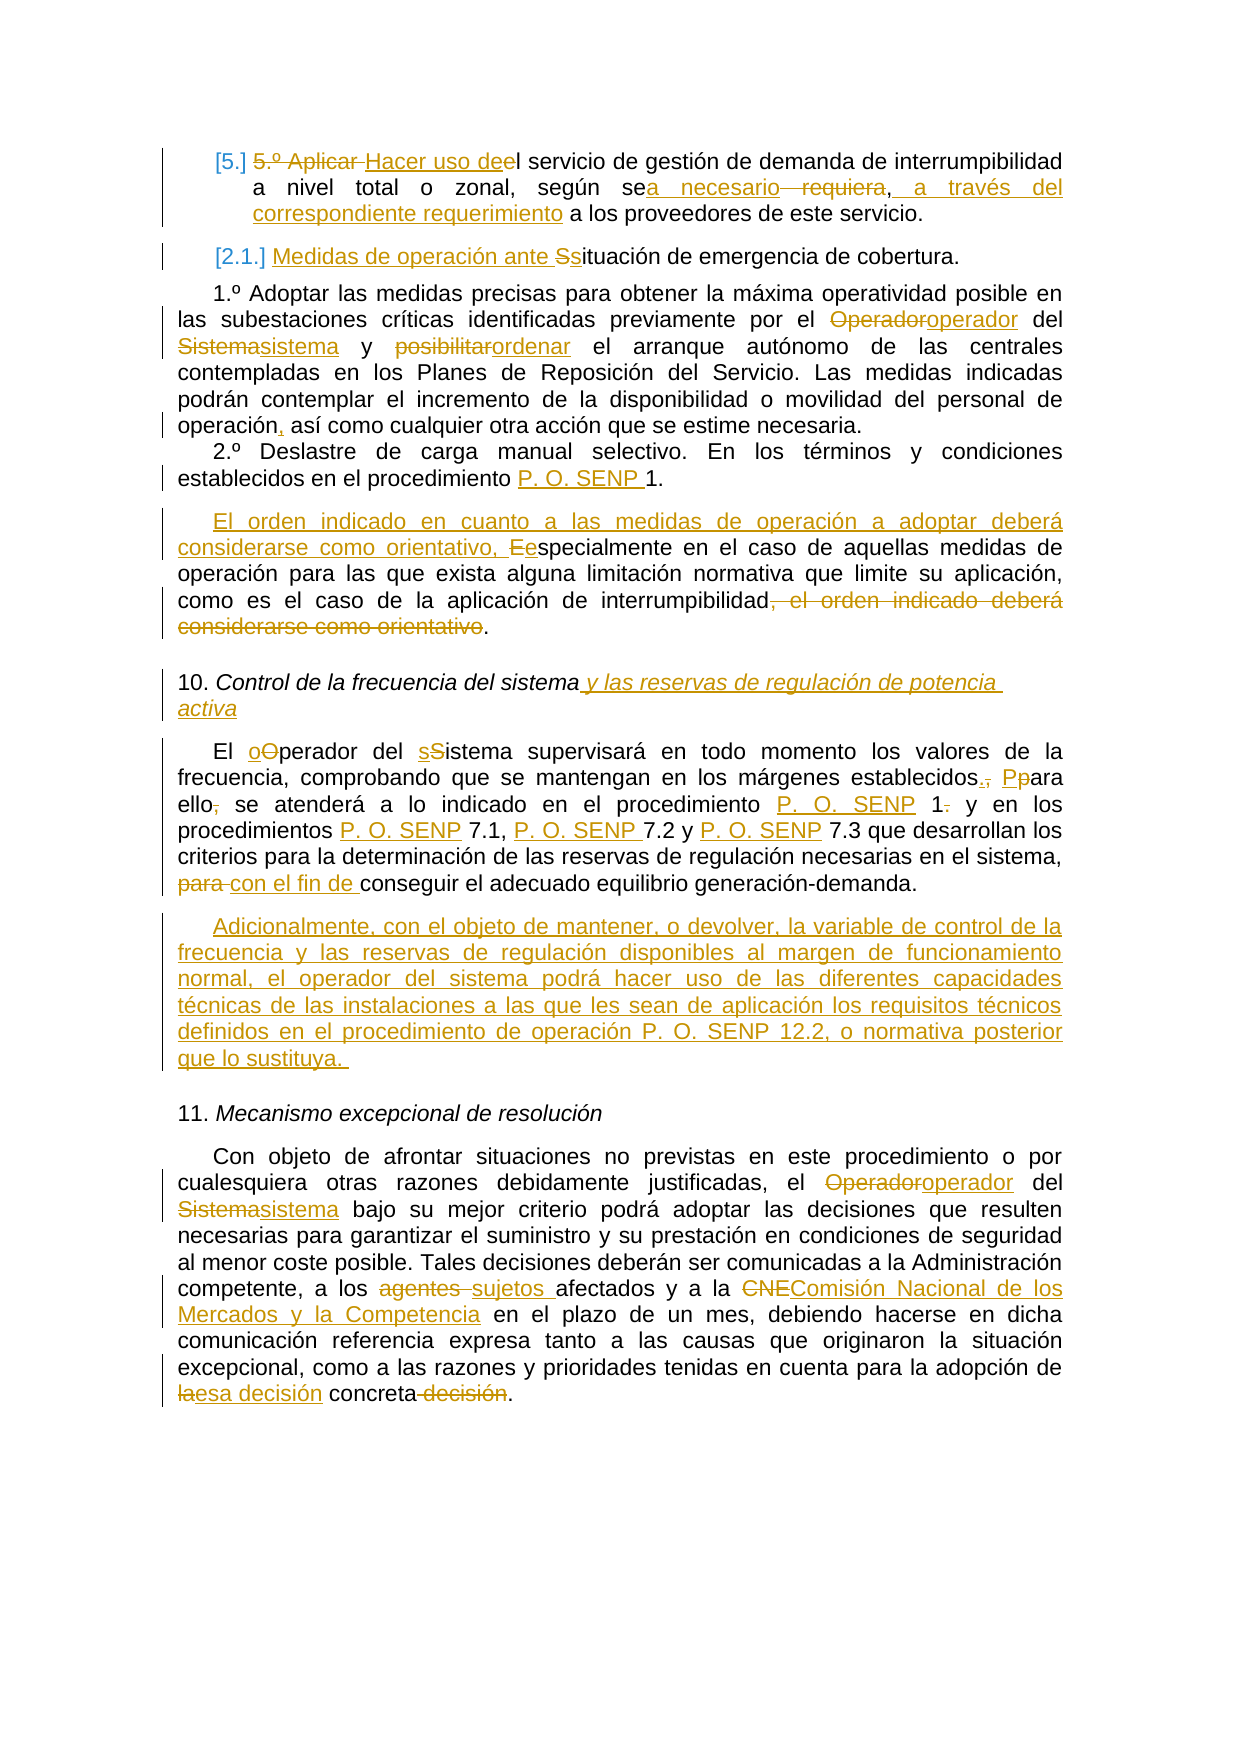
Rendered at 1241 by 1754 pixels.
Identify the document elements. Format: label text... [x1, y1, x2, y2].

text 11. Mecanismo excepcional de resolución [177, 1100, 1063, 1126]
text El perador del istema supervisará en todo momento los valores de la frecuencia, comprobando que se mantengan en los márgenes establecidos ara ello se atenderá a lo indicado en el procedimiento 1 y en los procedimientos 7.1, 7.2 y 7.3 que desarrollan los criterios para la determinación de las reservas de regulación necesarias en el sistema, conseguir el adecuado equilibrio generación-demanda. [177, 738, 1063, 896]
list ituación de emergencia de cobertura. [215, 243, 1063, 270]
text 2.º Deslastre de carga manual selectivo. En los términos y condiciones establecidos en el procedimiento 1. [177, 438, 1063, 491]
list l servicio de gestión de demanda de interrumpibilidad a nivel total o zonal, según se, a los proveedores de este servicio. [215, 148, 1063, 227]
text specialmente en el caso de aquellas medidas de operación para las que exista alguna limitación normativa que limite su aplicación, como es el caso de la aplicación de interrumpibilidad. [177, 508, 1063, 639]
text Con objeto de afrontar situaciones no previstas en este procedimiento o por cualesquiera otras razones debidamente justificadas, el del bajo su mejor criterio podrá adoptar las decisiones que resulten necesarias para garantizar el suministro y su prestación en condiciones de seguridad al menor coste posible. Tales decisiones deberán ser comunicadas a la Administración competente, a los afectados y a la en el plazo de un mes, debiendo hacerse en dicha comunicación referencia expresa tanto a las causas que originaron la situación excepcional, como a las razones y prioridades tenidas en cuenta para la adopción de concreta. [177, 1143, 1063, 1407]
text 10. Control de la frecuencia del sistema [177, 668, 1063, 721]
text 1.º Adoptar las medidas precisas para obtener la máxima operatividad posible en las subestaciones críticas identificadas previamente por el del y el arranque autónomo de las centrales contempladas en los Planes de Reposición del Servicio. Las medidas indicadas podrán contemplar el incremento de la disponibilidad o movilidad del personal de operación así como cualquier otra acción que se estime necesaria. [177, 280, 1063, 438]
